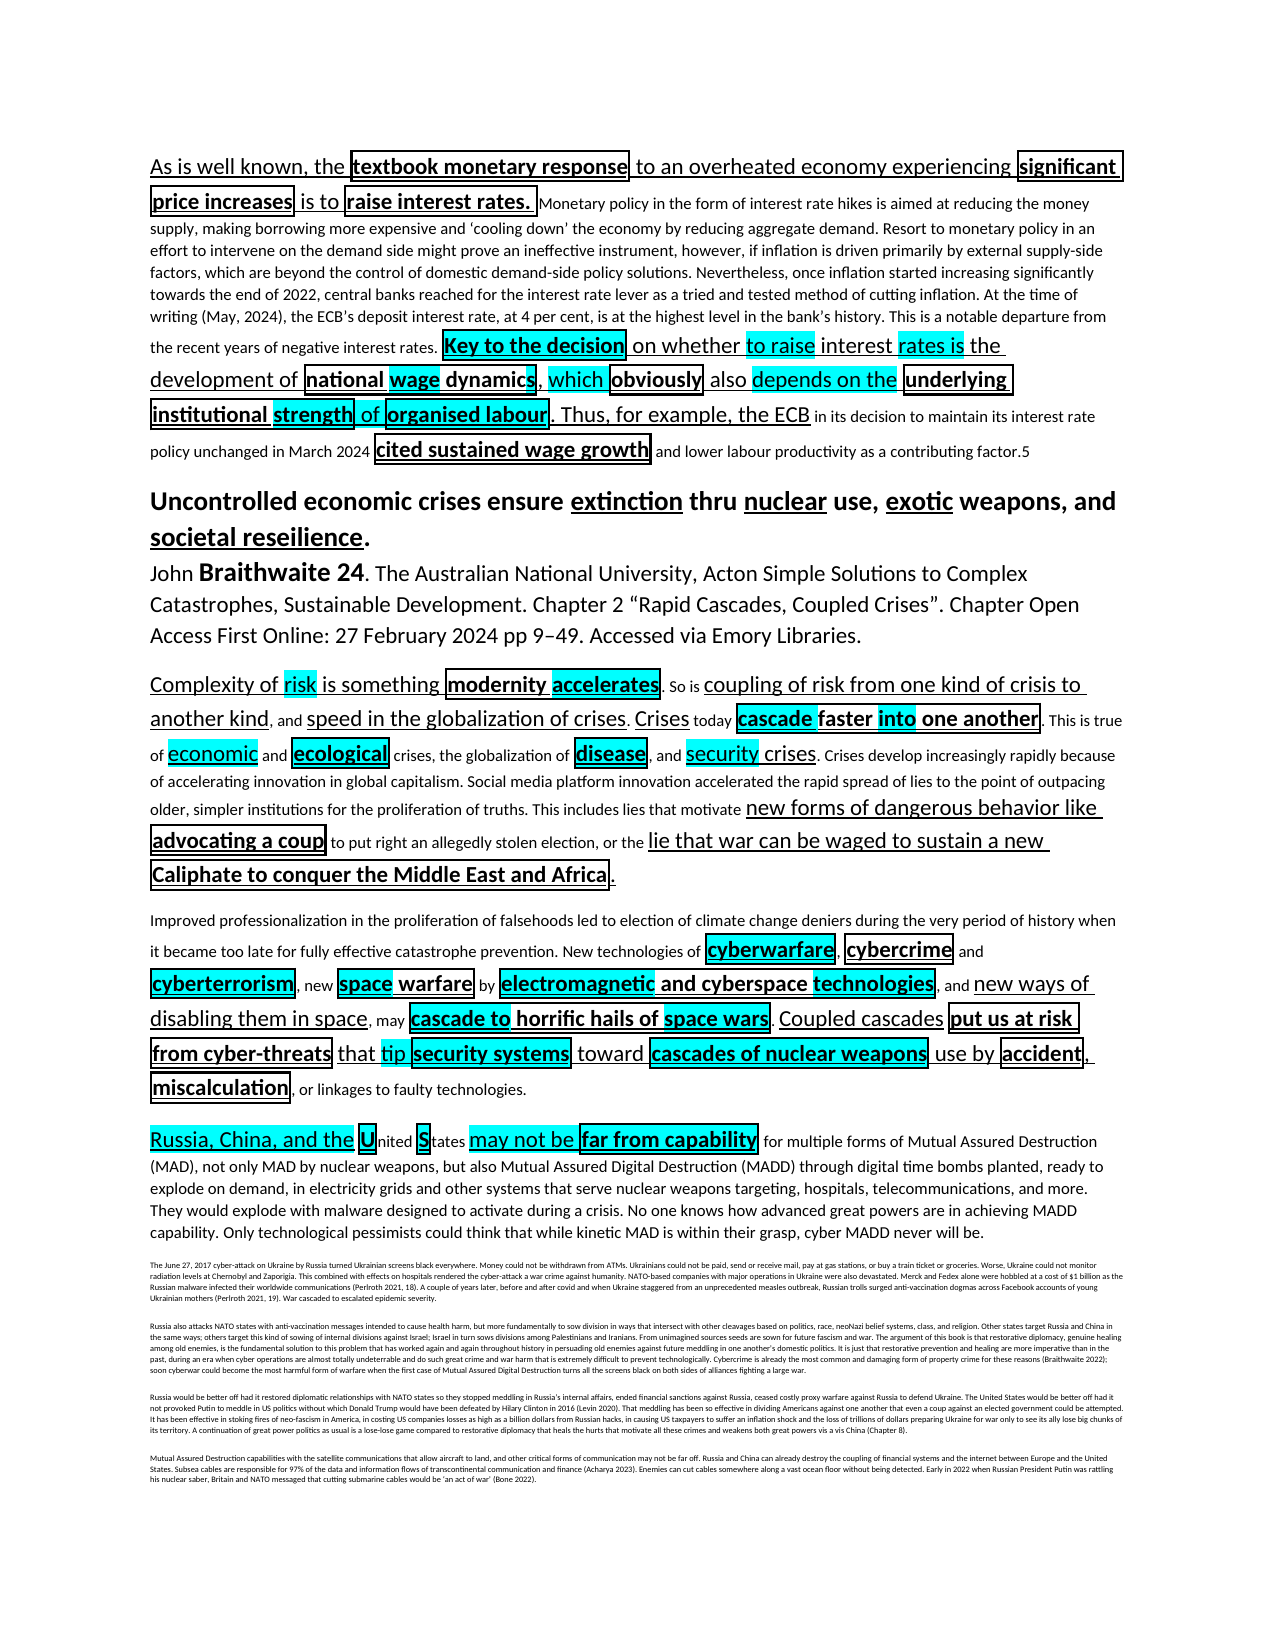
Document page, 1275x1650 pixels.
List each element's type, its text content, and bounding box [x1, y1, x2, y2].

text Improved professionalization in the proliferation of falsehoods led to election of climate change deniers during the very period of history when it became too late for fully effective catastrophe prevention. New technologies of cyberwarfare, cybercrime and cyberterrorism, new space warfare by electromagnetic and cyberspace technologies, and new ways of disabling them in space, may cascade to horrific hails of space wars. Coupled cascades put us at risk from cyber-threats that tip security systems toward cascades of nuclear weapons use by accident, miscalculation, or linkages to faulty technologies. [150, 910, 1125, 1104]
text Russia, China, and the United States may not be far from capability for multiple forms of Mutual Assured Destruction (MAD), not only MAD by nuclear weapons, but also Mutual Assured Digital Destruction (MADD) through digital time bombs planted, ready to explode on demand, in electricity grids and other systems that serve nuclear weapons targeting, hospitals, telecommunications, and more. They would explode with malware designed to activate during a crisis. No one knows how advanced great powers are in achieving MADD capability. Only technological pessimists could think that while kinetic MAD is within their grasp, cyber MADD never will be. [150, 1123, 1125, 1242]
text As is well known, the textbook monetary response to an overheated economy experiencing significant price increases is to raise interest rates. Monetary policy in the form of interest rate hikes is aimed at reducing the money supply, making borrowing more expensive and ‘cooling down’ the economy by reducing aggregate demand. Resort to monetary policy in an effort to intervene on the demand side might prove an ineffective instrument, however, if inflation is driven primarily by external supply-side factors, which are beyond the control of domestic demand-side policy solutions. Nevertheless, once inflation started increasing significantly towards the end of 2022, central banks reached for the interest rate lever as a tried and tested method of cutting inflation. At the time of writing (May, 2024), the ECB’s deposit interest rate, at 4 per cent, is at the highest level in the bank’s history. This is a notable departure from the recent years of negative interest rates. Key to the decision on whether to raise interest rates is the development of national wage dynamics, which obviously also depends on the underlying institutional strength of organised labour. Thus, for example, the ECB in its decision to maintain its interest rate policy unchanged in March 2024 cited sustained wage growth and lower labour productivity as a contributing factor.5 [150, 150, 1125, 465]
text Complexity of risk is something modernity accelerates. So is coupling of risk from one kind of crisis to another kind, and speed in the globalization of crises. Crises today cascade faster into one another. This is true of economic and ecological crises, the globalization of disease, and security crises. Crises develop increasingly rapidly because of accelerating innovation in global capitalism. Social media platform innovation accelerated the rapid spread of lies to the point of outpacing older, simpler institutions for the proliferation of truths. This includes lies that motivate new forms of dangerous behavior like advocating a coup to put right an allegedly stolen election, or the lie that war can be waged to sustain a new Caliphate to conquer the Middle East and Africa. [150, 668, 1125, 891]
text John Braithwaite 24. The Australian National University, Acton Simple Solutions to Complex Catastrophes, Sustainable Development. Chapter 2 “Rapid Cascades, Coupled Crises”. Chapter Open Access First Online: 27 February 2024 pp 9–49. Accessed via Emory Libraries. [150, 555, 1125, 649]
subtitle Uncontrolled economic crises ensure extinction thru nuclear use, exotic weapons, and societal reseilience. [150, 484, 1125, 553]
